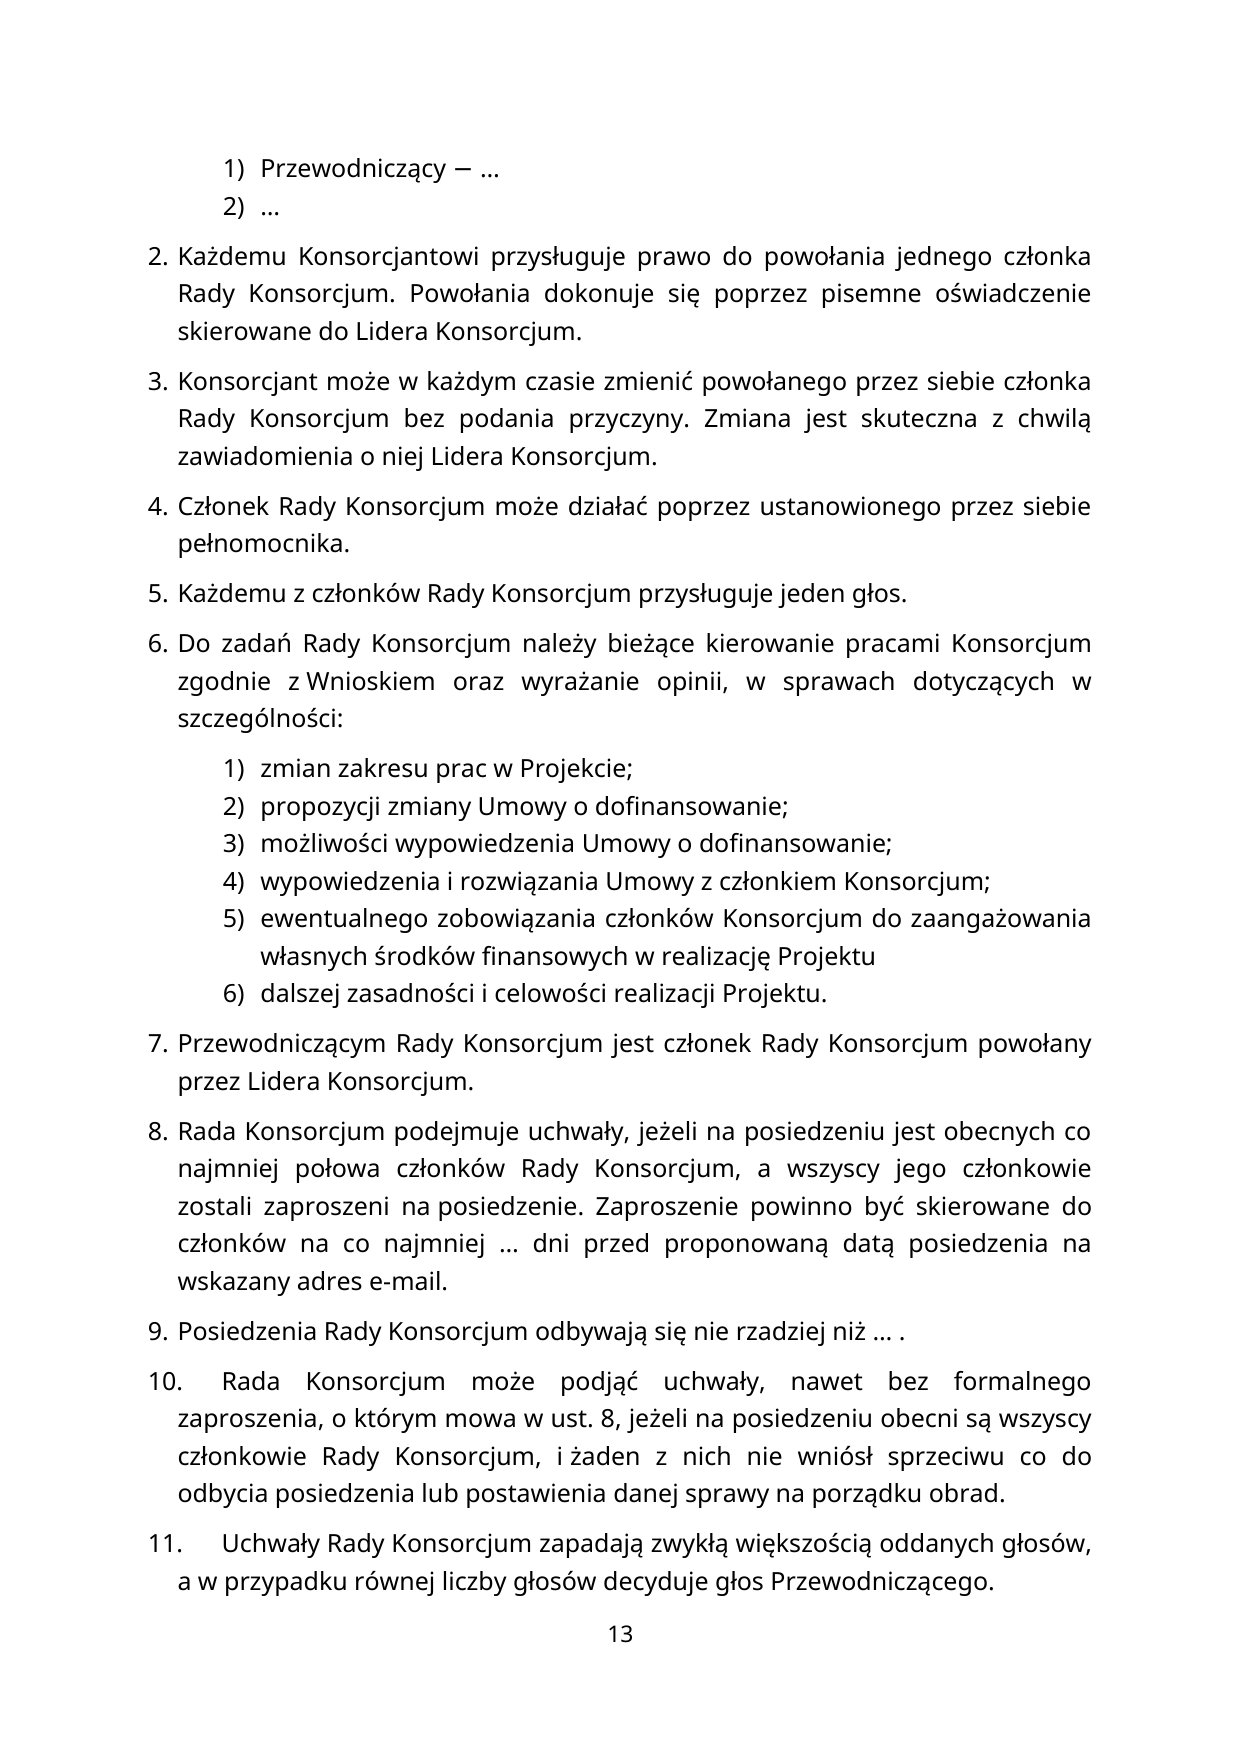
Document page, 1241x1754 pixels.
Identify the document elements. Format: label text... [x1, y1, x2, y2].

list dalszej zasadności i celowości realizacji Projektu. [223, 973, 1093, 1010]
list Do zadań Rady Konsorcjum należy bieżące kierowanie pracami Konsorcjum zgodnie z Wnioskiem oraz wyrażanie opinii, w sprawach dotyczących w szczególności: [148, 623, 1093, 735]
list ewentualnego zobowiązania członków Konsorcjum do zaangażowania własnych środków finansowych w realizację Projektu [223, 898, 1093, 973]
list zmian zakresu prac w Projekcie; [223, 748, 1093, 785]
list możliwości wypowiedzenia Umowy o dofinansowanie; [223, 823, 1093, 860]
list Uchwały Rady Konsorcjum zapadają zwykłą większością oddanych głosów, a w przypadku równej liczby głosów decyduje głos Przewodniczącego. [148, 1523, 1093, 1598]
list Konsorcjant może w każdym czasie zmienić powołanego przez siebie członka Rady Konsorcjum bez podania przyczyny. Zmiana jest skuteczna z chwilą zawiadomienia o niej Lidera Konsorcjum. [148, 360, 1093, 473]
list Każdemu Konsorcjantowi przysługuje prawo do powołania jednego członka Rady Konsorcjum. Powołania dokonuje się poprzez pisemne oświadczenie skierowane do Lidera Konsorcjum. [148, 235, 1093, 348]
list Każdemu z członków Rady Konsorcjum przysługuje jeden głos. [148, 573, 1093, 610]
list Członek Rady Konsorcjum może działać poprzez ustanowionego przez siebie pełnomocnika. [148, 485, 1093, 560]
list Posiedzenia Rady Konsorcjum odbywają się nie rzadziej niż … . [148, 1310, 1093, 1348]
list propozycji zmiany Umowy o dofinansowanie; [223, 785, 1093, 823]
list Przewodniczący − … [223, 148, 1093, 185]
list Rada Konsorcjum może podjąć uchwały, nawet bez formalnego zaproszenia, o którym mowa w ust. 8, jeżeli na posiedzeniu obecni są wszyscy członkowie Rady Konsorcjum, i żaden z nich nie wniósł sprzeciwu co do odbycia posiedzenia lub postawienia danej sprawy na porządku obrad. [148, 1360, 1093, 1510]
list Rada Konsorcjum podejmuje uchwały, jeżeli na posiedzeniu jest obecnych co najmniej połowa członków Rady Konsorcjum, a wszyscy jego członkowie zostali zaproszeni na posiedzenie. Zaproszenie powinno być skierowane do członków na co najmniej … dni przed proponowaną datą posiedzenia na wskazany adres e-mail. [148, 1110, 1093, 1298]
list Przewodniczącym Rady Konsorcjum jest członek Rady Konsorcjum powołany przez Lidera Konsorcjum. [148, 1023, 1093, 1098]
list wypowiedzenia i rozwiązania Umowy z członkiem Konsorcjum; [223, 860, 1093, 898]
list … [223, 185, 1093, 223]
